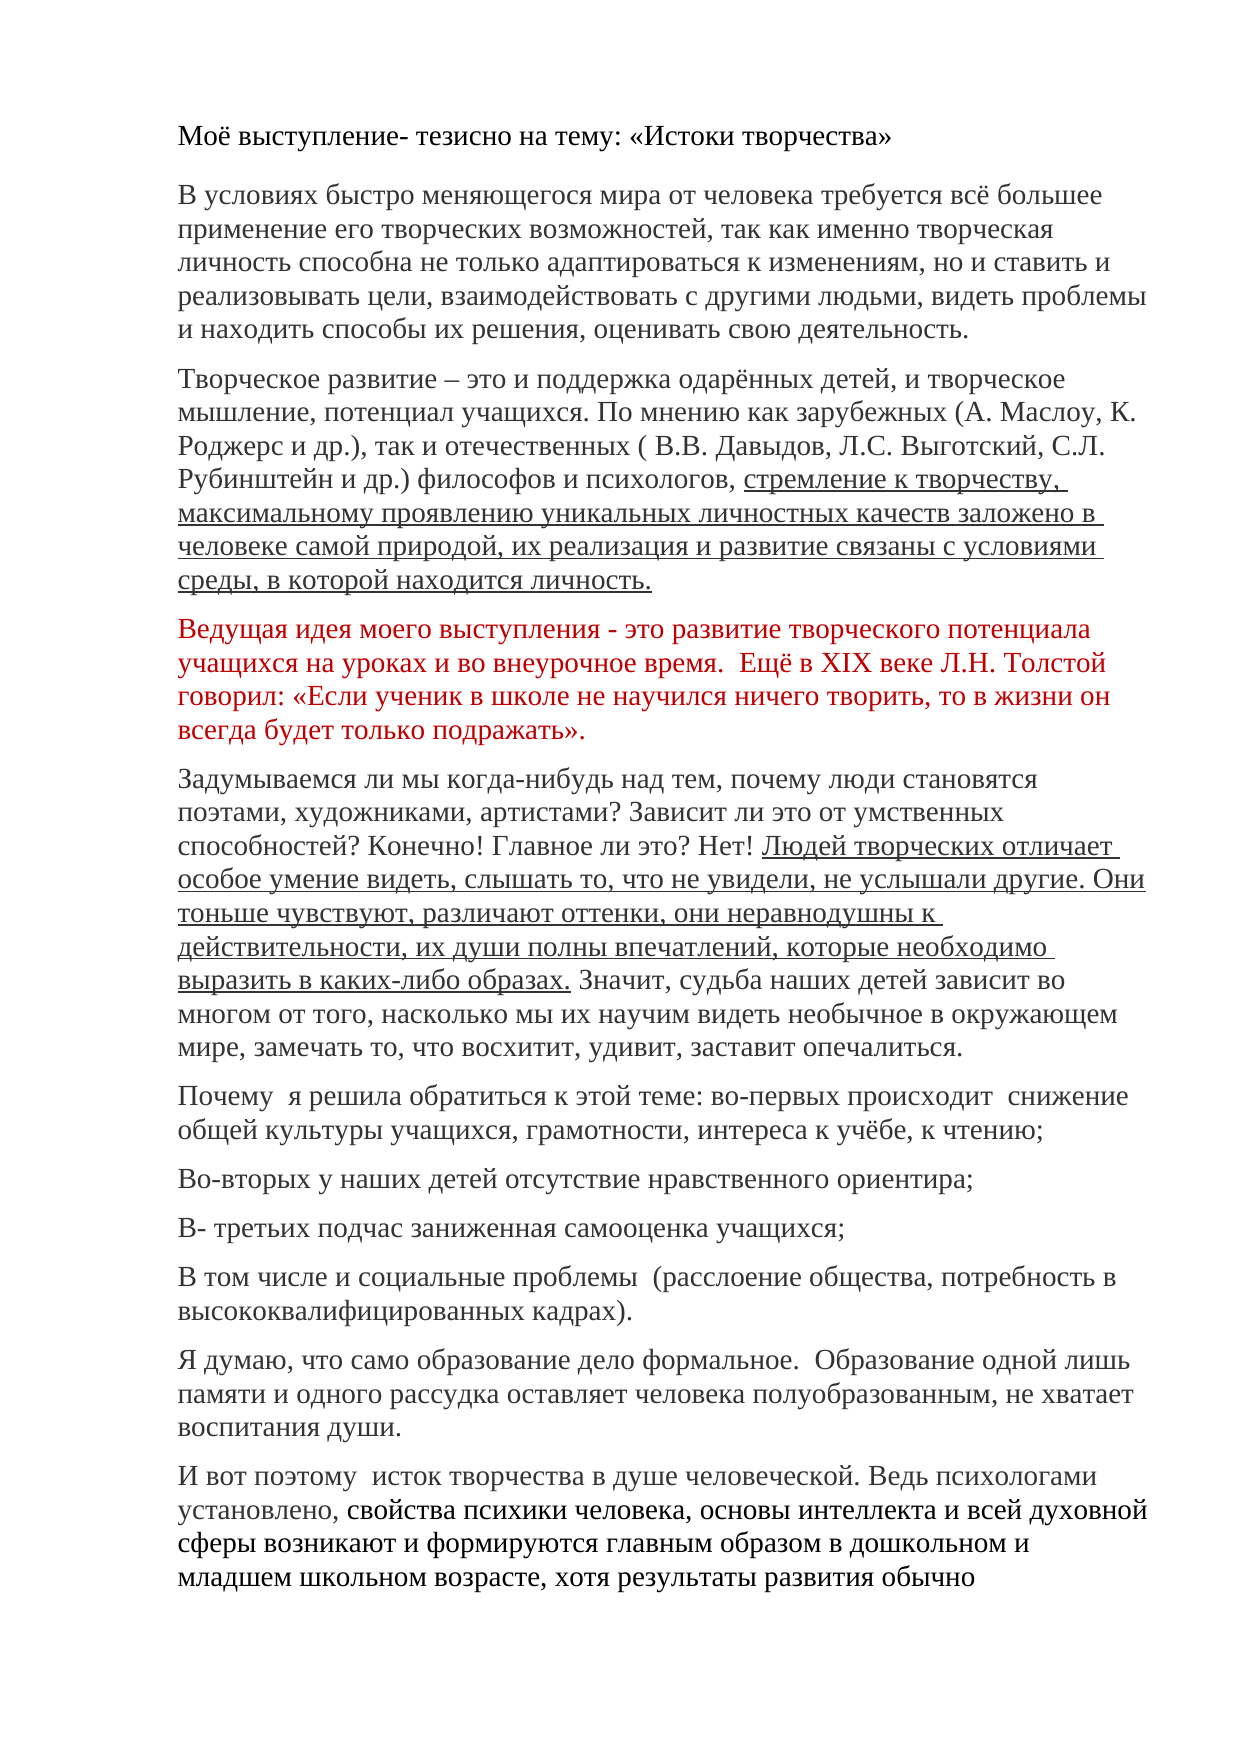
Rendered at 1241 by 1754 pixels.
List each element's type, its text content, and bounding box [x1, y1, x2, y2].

text Почему я решила обратиться к этой теме: во-первых происходит снижение общей культуры учащихся, грамотности, интереса к учёбе, к чтению; [177, 1078, 1152, 1146]
text В- третьих подчас заниженная самооценка учащихся; [177, 1210, 1152, 1244]
text Я думаю, что само образование дело формальное. Образование одной лишь памяти и одного рассудка оставляет человека полуобразованным, не хватает воспитания души. [177, 1342, 1152, 1443]
text Во-вторых у наших детей отсутствие нравственного ориентира; [177, 1161, 1152, 1195]
text Задумываемся ли мы когда-нибудь над тем, почему люди становятся поэтами, художниками, артистами? Зависит ли это от умственных способностей? Конечно! Главное ли это? Нет! Людей творческих отличает особое умение видеть, слышать то, что не увидели, не услышали другие. Они тоньше чувствуют, различают оттенки, они неравнодушны к действительности, их души полны впечатлений, которые необходимо выразить в каких-либо образах. Значит, судьба наших детей зависит во многом от того, насколько мы их научим видеть необычное в окружающем мире, замечать то, что восхитит, удивит, заставит опечалиться. [177, 761, 1152, 1063]
text В том числе и социальные проблемы (расслоение общества, потребность в высококвалифицированных кадрах). [177, 1259, 1152, 1327]
text Ведущая идея моего выступления - это развитие творческого потенциала учащихся на уроках и во внеурочное время. Ещё в XIX веке Л.Н. Толстой говорил: «Если ученик в школе не научился ничего творить, то в жизни он всегда будет только подражать». [177, 611, 1152, 745]
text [177, 1458, 1152, 1593]
text В условиях быстро меняющегося мира от человека требуется всё большее применение его творческих возможностей, так как именно творческая личность способна не только адаптироваться к изменениям, но и ставить и реализовывать цели, взаимодействовать с другими людьми, видеть проблемы и находить способы их решения, оценивать свою деятельность. [177, 177, 1152, 345]
text Творческое развитие – это и поддержка одарённых детей, и творческое мышление, потенциал учащихся. По мнению как зарубежных (А. Маслоу, К. Роджерс и др.), так и отечественных ( В.В. Давыдов, Л.С. Выготский, С.Л. Рубинштейн и др.) философов и психологов, стремление к творчеству, максимальному проявлению уникальных личностных качеств заложено в человеке самой природой, их реализация и развитие связаны с условиями среды, в которой находится личность. [177, 361, 1152, 596]
text Моё выступление- тезисно на тему: «Истоки творчества» [177, 118, 1152, 152]
